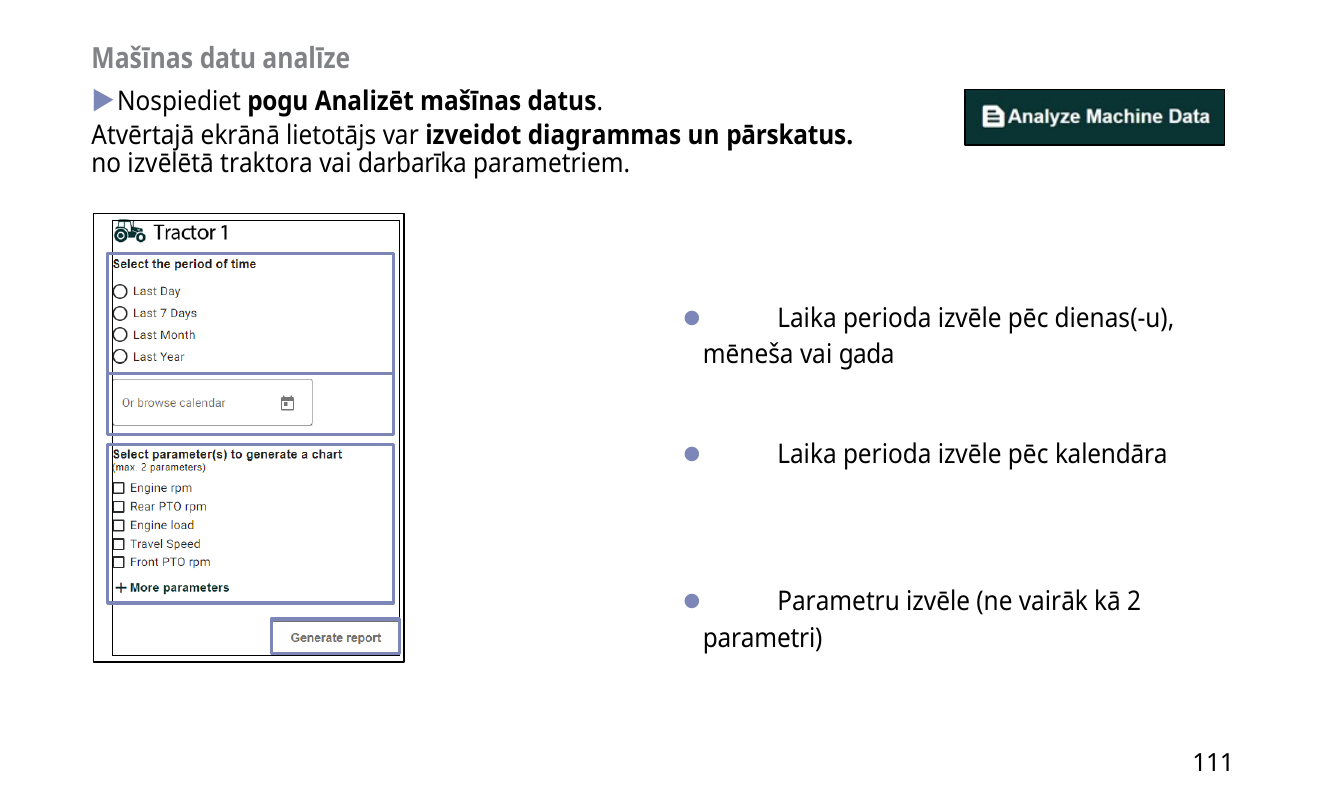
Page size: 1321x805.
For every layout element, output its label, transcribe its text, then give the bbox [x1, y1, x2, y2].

text Atvērtajā ekrānā lietotājs var izveidot diagrammas un pārskatus. [91, 120, 1258, 150]
picture [113, 446, 392, 601]
list Nospiediet pogu Analizēt mašīnas datus. [91, 82, 1258, 118]
list Laika perioda izvēle pēc kalendāra [682, 434, 1258, 471]
picture [273, 621, 398, 652]
picture [113, 221, 399, 655]
list Parametru izvēle (ne vairāk kā 2 parametri) [682, 582, 1258, 656]
text no izvēlētā traktora vai darbarīka parametriem. [91, 150, 1258, 179]
list Laika perioda izvēle pēc dienas(-u), mēneša vai gada [682, 298, 1258, 372]
picture [113, 255, 392, 372]
picture [113, 375, 392, 433]
subtitle Mašīnas datu analīze [91, 37, 1258, 77]
